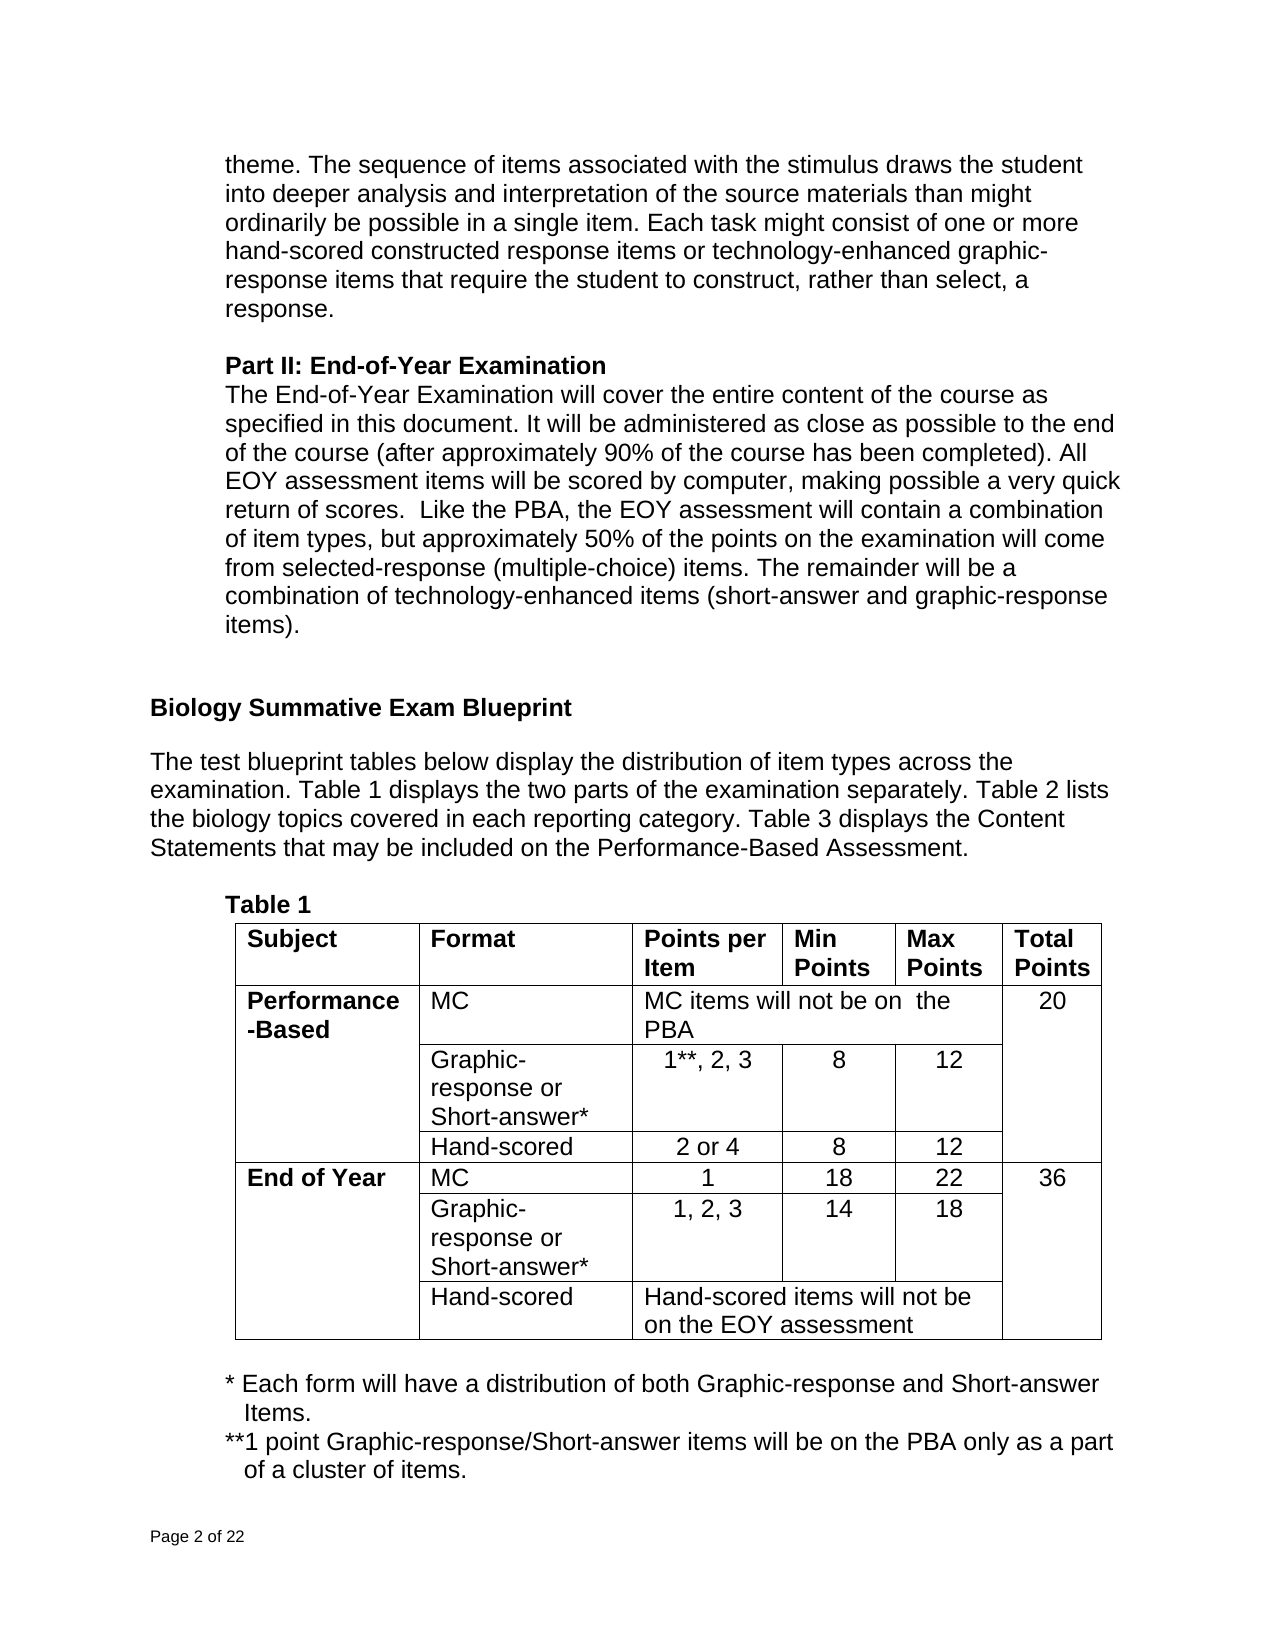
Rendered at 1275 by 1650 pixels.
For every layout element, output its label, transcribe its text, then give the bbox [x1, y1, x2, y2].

table_cell 2 or 4 [633, 1132, 782, 1162]
table_cell 8 [783, 1132, 895, 1162]
table_cell 22 [896, 1163, 1002, 1193]
table_cell Hand-scored [420, 1282, 632, 1339]
table_header Min Points [783, 924, 895, 985]
text Table 1 [225, 890, 1125, 919]
table_cell MC [420, 1163, 632, 1193]
table_cell Hand-scored [420, 1132, 632, 1162]
table_cell 18 [896, 1194, 1002, 1281]
table_header Points per Item [633, 924, 782, 985]
text The test blueprint tables below display the distribution of item types across the examination. Table 1 displays the two parts of the examination separately. Table 2 lists the biology topics covered in each reporting category. Table 3 displays the Content Statements that may be included on the Performance-Based Assessment. [150, 746, 1125, 861]
table_cell 1, 2, 3 [633, 1194, 782, 1281]
text * Each form will have a distribution of both Graphic-response and Short-answer Items. [225, 1369, 1125, 1426]
table_header Total Points [1003, 924, 1101, 985]
table_header Format [420, 924, 632, 985]
text Biology Summative Exam Blueprint [150, 693, 1125, 721]
table_cell 20 [1003, 986, 1101, 1162]
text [225, 150, 1125, 322]
table_cell 8 [783, 1045, 895, 1131]
table_cell Graphic-response or Short-answer* [420, 1045, 632, 1131]
text Part II: End-of-Year Examination [225, 351, 1125, 380]
table_cell MC items will not be on the PBA [633, 986, 1002, 1043]
table_cell Hand-scored items will not be on the EOY assessment [633, 1282, 1002, 1339]
table_cell End of Year [236, 1163, 419, 1339]
table_header Max Points [896, 924, 1002, 985]
table_cell 12 [896, 1132, 1002, 1162]
table_cell 12 [896, 1045, 1002, 1131]
table_cell 14 [783, 1194, 895, 1281]
table_cell 36 [1003, 1163, 1101, 1339]
table_cell 1 [633, 1163, 782, 1193]
table_cell 1**, 2, 3 [633, 1045, 782, 1131]
table_cell Performance-Based [236, 986, 419, 1162]
table_cell MC [420, 986, 632, 1043]
table_header Subject [236, 924, 419, 985]
table_cell 18 [783, 1163, 895, 1193]
text **1 point Graphic-response/Short-answer items will be on the PBA only as a part of a cluster of items. [225, 1426, 1125, 1484]
table_cell Graphic-response or Short-answer* [420, 1194, 632, 1281]
text The End-of-Year Examination will cover the entire content of the course as specified in this document. It will be administered as close as possible to the end of the course (after approximately 90% of the course has been completed). All EOY assessment items will be scored by computer, making possible a very quick return of scores. Like the PBA, the EOY assessment will contain a combination of item types, but approximately 50% of the points on the examination will come from selected-response (multiple-choice) items. The remainder will be a combination of technology-enhanced items (short-answer and graphic-response items). [225, 380, 1125, 639]
